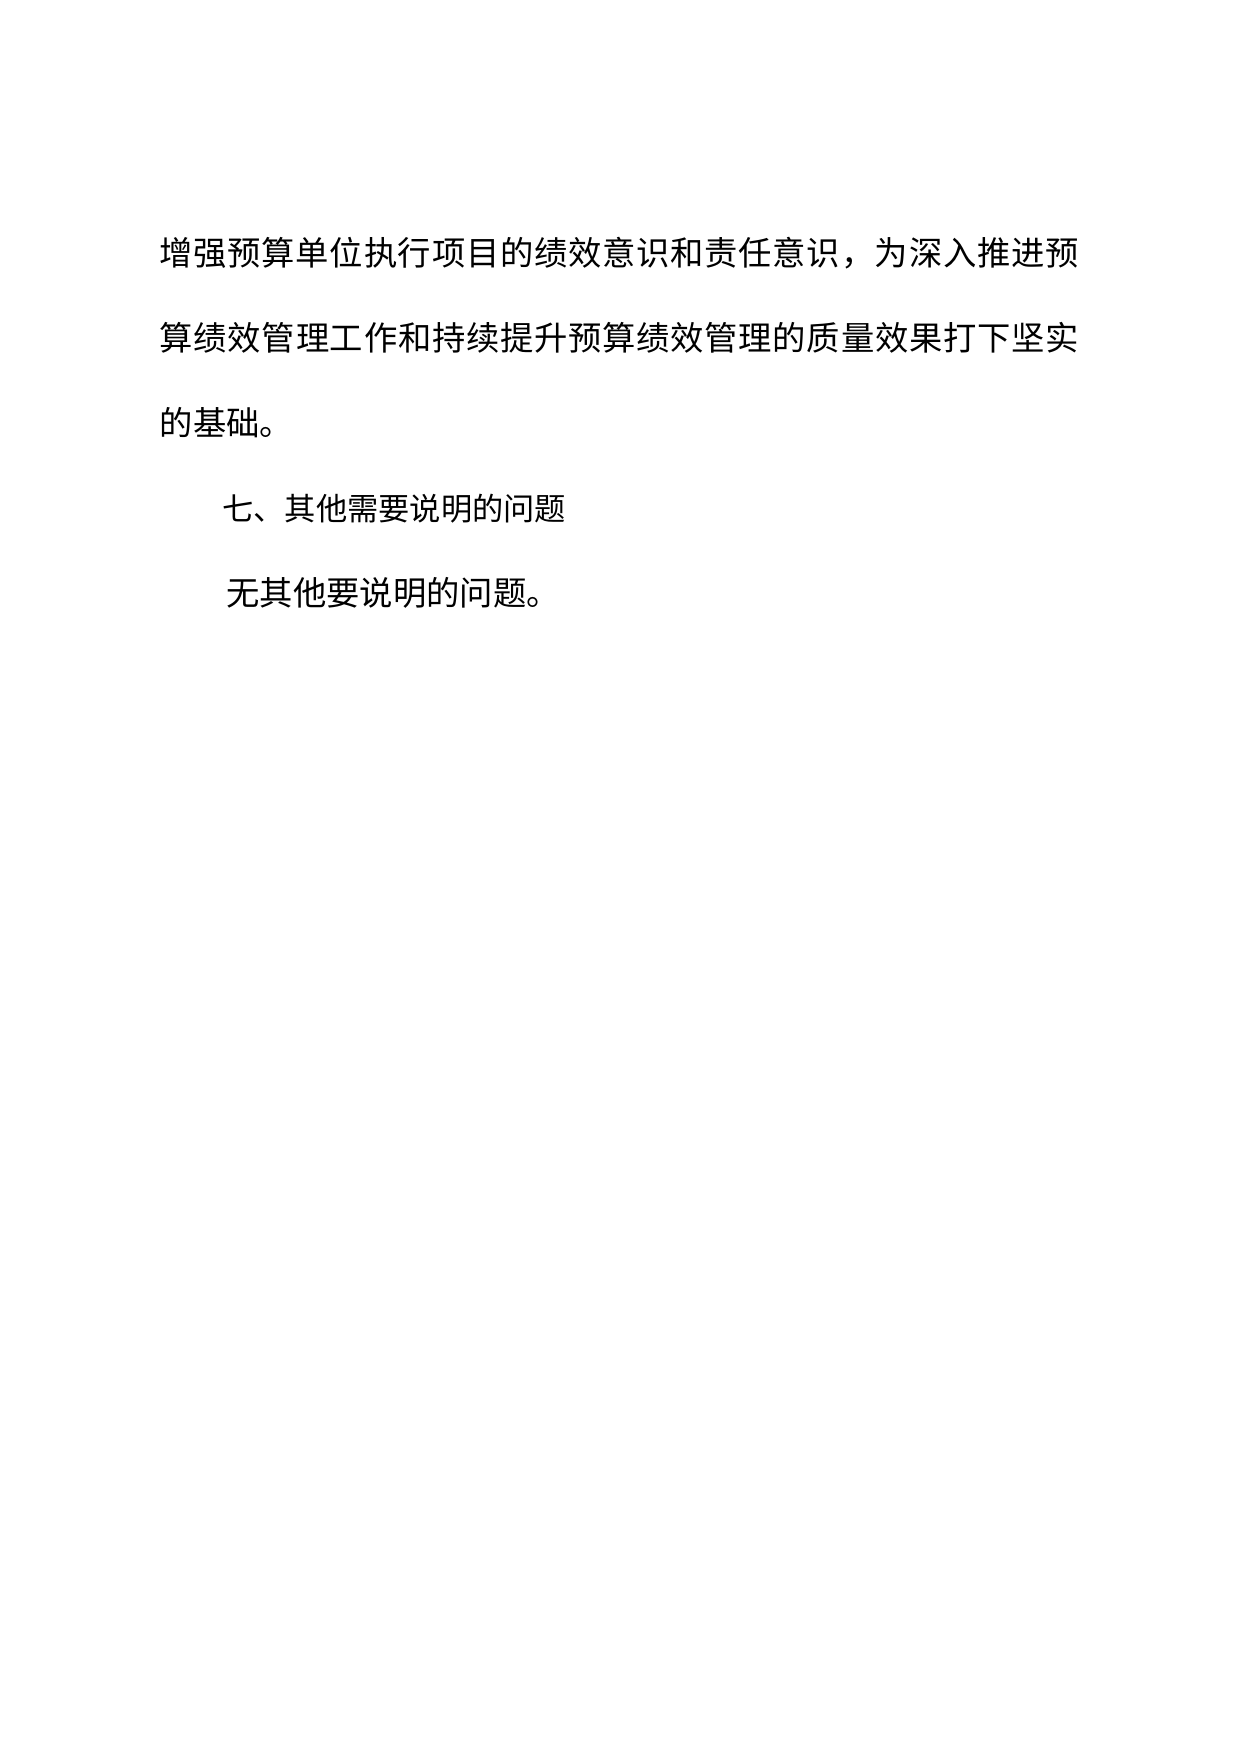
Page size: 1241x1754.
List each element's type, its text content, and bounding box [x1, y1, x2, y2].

list 其他需要说明的问题 [159, 464, 1081, 549]
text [159, 209, 1081, 464]
text 无其他要说明的问题。 [159, 549, 1081, 634]
